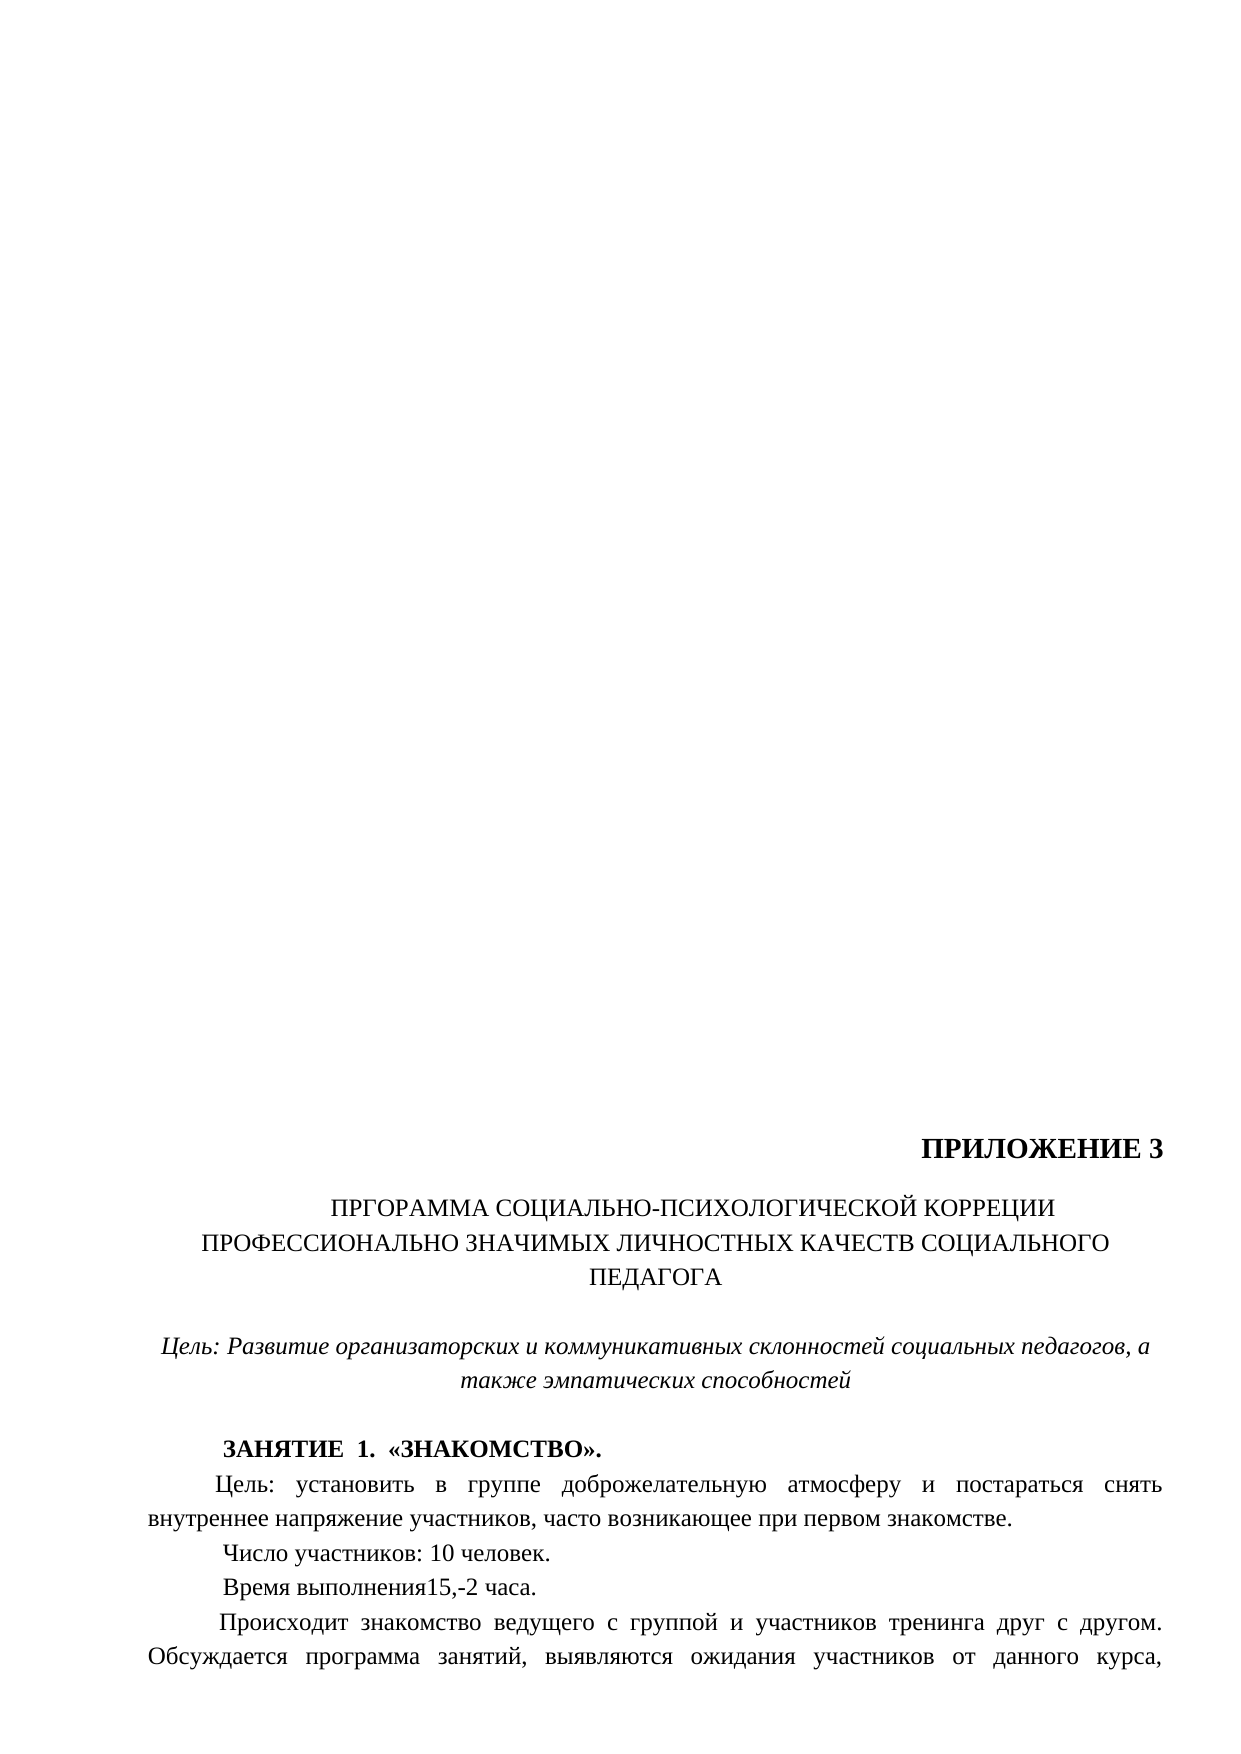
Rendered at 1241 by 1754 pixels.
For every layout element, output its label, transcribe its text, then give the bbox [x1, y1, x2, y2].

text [148, 1607, 1163, 1670]
text Цель: установить в группе доброжелательную атмосферу и постараться снять внутреннее напряжение участников, часто возникающее при первом знакомстве. [148, 1469, 1163, 1532]
text ПРИЛОЖЕНИЕ 3 [148, 1131, 1163, 1164]
text ПРГОРАММА СОЦИАЛЬНО-ПСИХОЛОГИЧЕСКОЙ КОРРЕЦИИ ПРОФЕССИОНАЛЬНО ЗНАЧИМЫХ ЛИЧНОСТНЫХ КАЧЕСТВ СОЦИАЛЬНОГО ПЕДАГОГА [148, 1193, 1163, 1291]
text Время выполнения15,-2 часа. [148, 1572, 1163, 1601]
text ЗАНЯТИЕ 1. «ЗНАКОМСТВО». [148, 1434, 1163, 1463]
text Цель: Развитие организаторских и коммуникативных склонностей социальных педагогов, а также эмпатических способностей [148, 1331, 1163, 1394]
text Число участников: 10 человек. [148, 1538, 1163, 1567]
